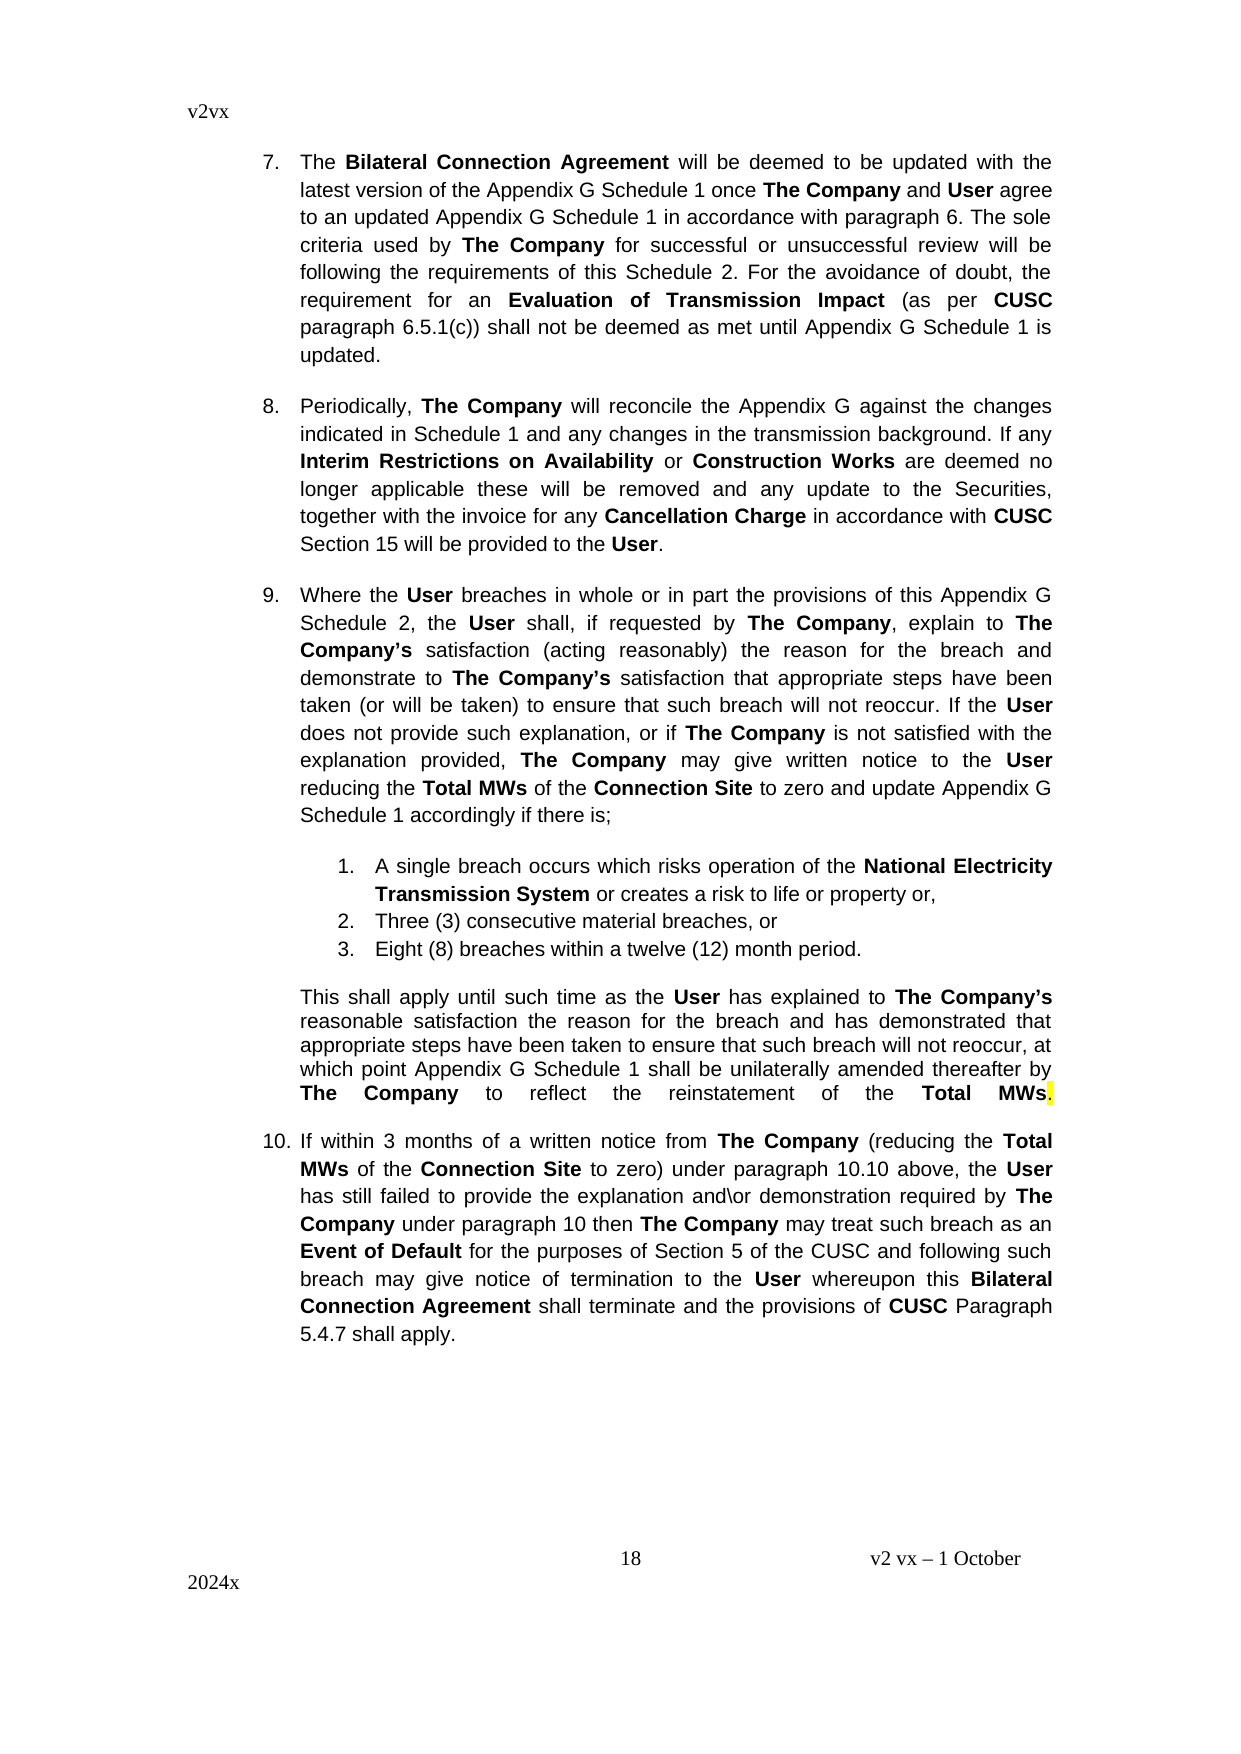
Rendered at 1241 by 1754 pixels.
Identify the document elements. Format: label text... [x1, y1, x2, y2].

list Where the User breaches in whole or in part the provisions of this Appendix G Schedule 2, the User shall, if requested by The Company, explain to The Company’s satisfaction (acting reasonably) the reason for the breach and demonstrate to The Company’s satisfaction that appropriate steps have been taken (or will be taken) to ensure that such breach will not reoccur. If the User does not provide such explanation, or if The Company is not satisfied with the explanation provided, The Company may give written notice to the User reducing the Total MWs of the Connection Site to zero and update Appendix G Schedule 1 accordingly if there is; [262, 583, 1053, 827]
list Eight (8) breaches within a twelve (12) month period. [337, 937, 1053, 961]
list Three (3) consecutive material breaches, or [337, 909, 1053, 933]
list The Bilateral Connection Agreement will be deemed to be updated with the latest version of the Appendix G Schedule 1 once The Company and User agree to an updated Appendix G Schedule 1 in accordance with paragraph 6. The sole criteria used by The Company for successful or unsuccessful review will be following the requirements of this Schedule 2. For the avoidance of doubt, the requirement for an Evaluation of Transmission Impact (as per CUSC paragraph 6.5.1(c)) shall not be deemed as met until Appendix G Schedule 1 is updated. [262, 150, 1053, 366]
text This shall apply until such time as the User has explained to The Company’s reasonable satisfaction the reason for the breach and has demonstrated that appropriate steps have been taken to ensure that such breach will not reoccur, at which point Appendix G Schedule 1 shall be unilaterally amended thereafter by The Company to reflect the reinstatement of the Total MWs. [300, 985, 1053, 1129]
list A single breach occurs which risks operation of the National Electricity Transmission System or creates a risk to life or property or, [337, 854, 1053, 906]
list If within 3 months of a written notice from The Company (reducing the Total MWs of the Connection Site to zero) under paragraph 10.10 above, the User has still failed to provide the explanation and\or demonstration required by The Company under paragraph 10 then The Company may treat such breach as an Event of Default for the purposes of Section 5 of the CUSC and following such breach may give notice of termination to the User whereupon this Bilateral Connection Agreement shall terminate and the provisions of CUSC Paragraph 5.4.7 shall apply. [262, 1129, 1053, 1346]
list Periodically, The Company will reconcile the Appendix G against the changes indicated in Schedule 1 and any changes in the transmission background. If any Interim Restrictions on Availability or Construction Works are deemed no longer applicable these will be removed and any update to the Securities, together with the invoice for any Cancellation Charge in accordance with CUSC Section 15 will be provided to the User. [262, 394, 1053, 555]
